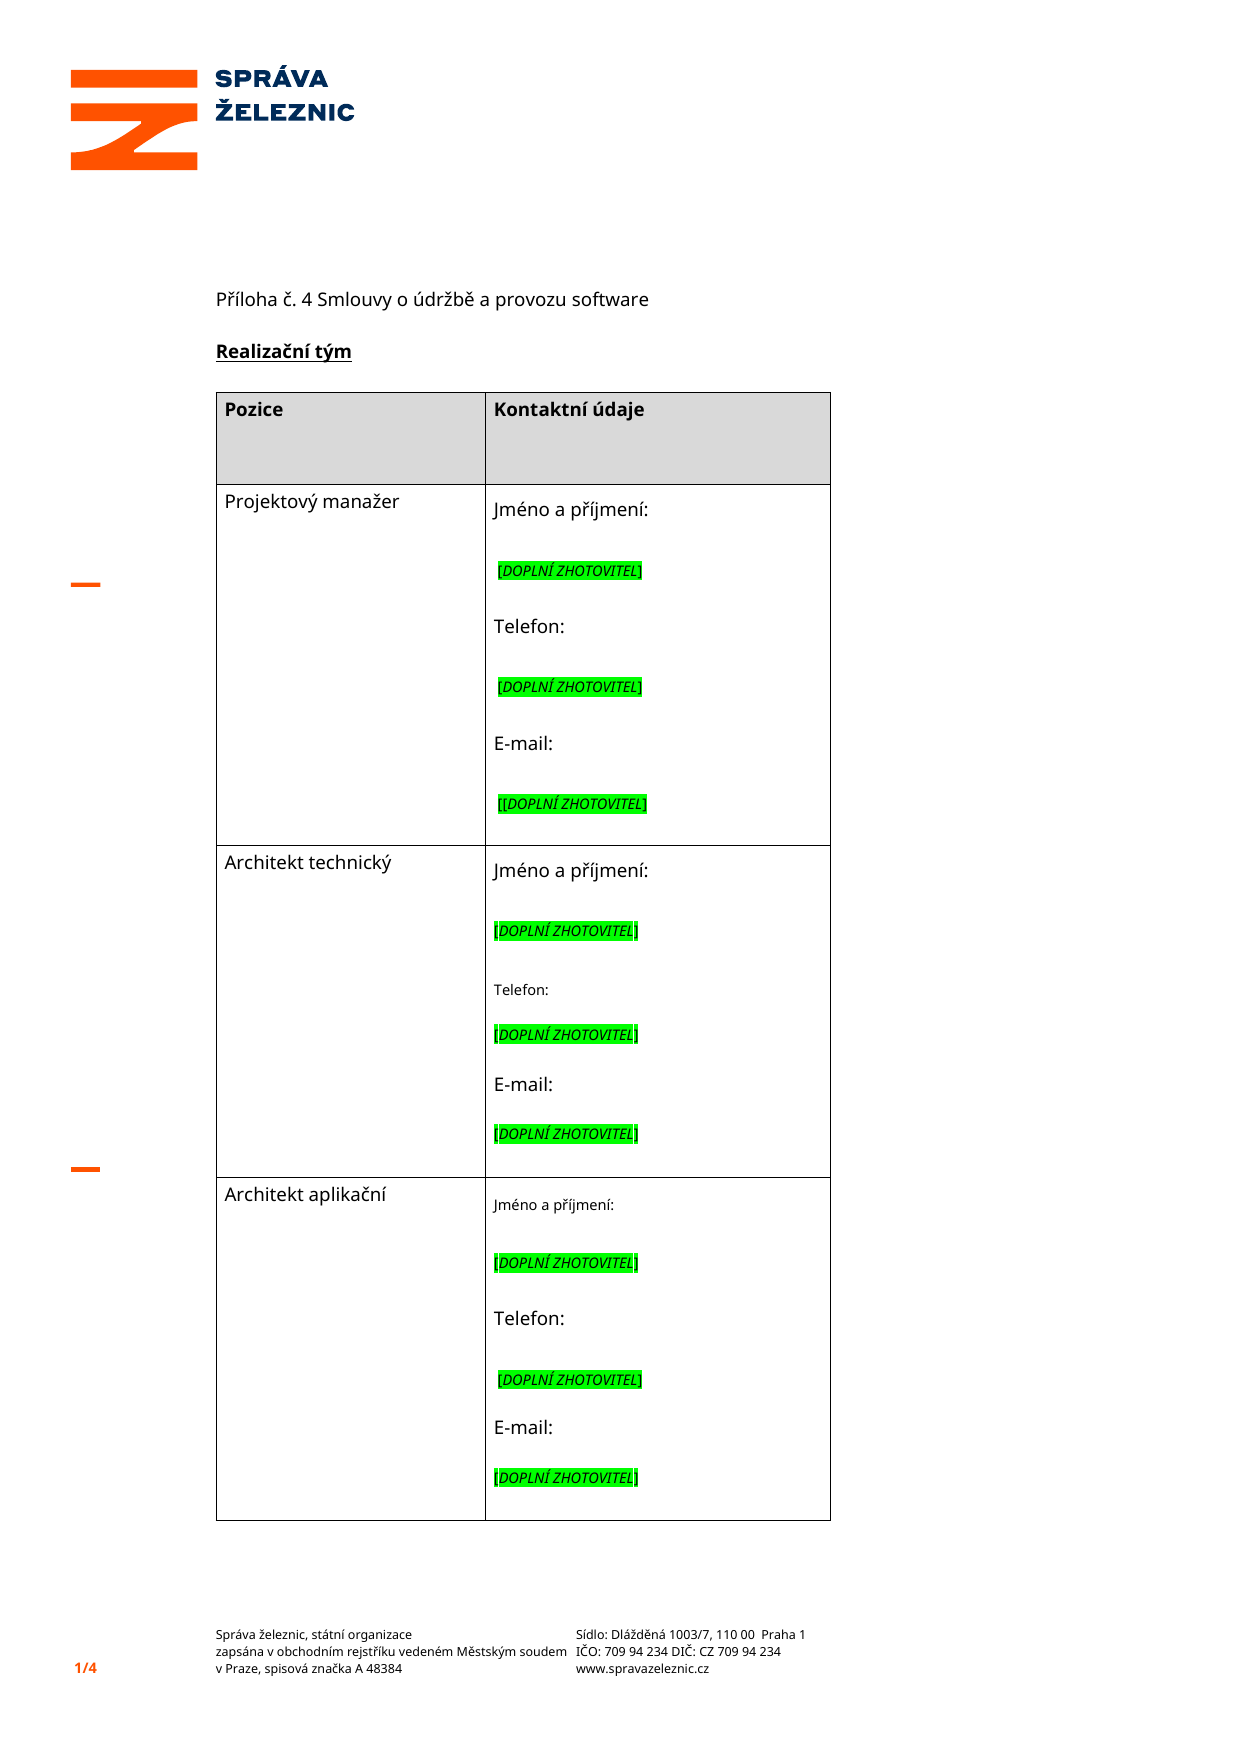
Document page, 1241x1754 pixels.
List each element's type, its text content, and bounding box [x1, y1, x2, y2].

table_cell Jméno a příjmení: [DOPLNÍ ZHOTOVITEL] Telefon: [DOPLNÍ ZHOTOVITEL] E-mail: [DOPLNÍ ZHOTOVITEL] [486, 1178, 830, 1520]
table_cell Projektový manažer [217, 485, 485, 845]
table_cell Architekt technický [217, 846, 485, 1177]
table_header Kontaktní údaje [486, 393, 830, 484]
text Realizační tým [216, 339, 1122, 364]
table_cell Jméno a příjmení: [DOPLNÍ ZHOTOVITEL] Telefon: [DOPLNÍ ZHOTOVITEL] E-mail: [DOPLNÍ ZHOTOVITEL] [486, 846, 830, 1177]
table_cell Jméno a příjmení: [DOPLNÍ ZHOTOVITEL] Telefon: [DOPLNÍ ZHOTOVITEL] E-mail: [[DOPLNÍ ZHOTOVITEL] [486, 485, 830, 845]
text Příloha č. 4 Smlouvy o údržbě a provozu software [216, 286, 1122, 311]
table_cell Architekt aplikační [217, 1178, 485, 1520]
table_header Pozice [217, 393, 485, 484]
